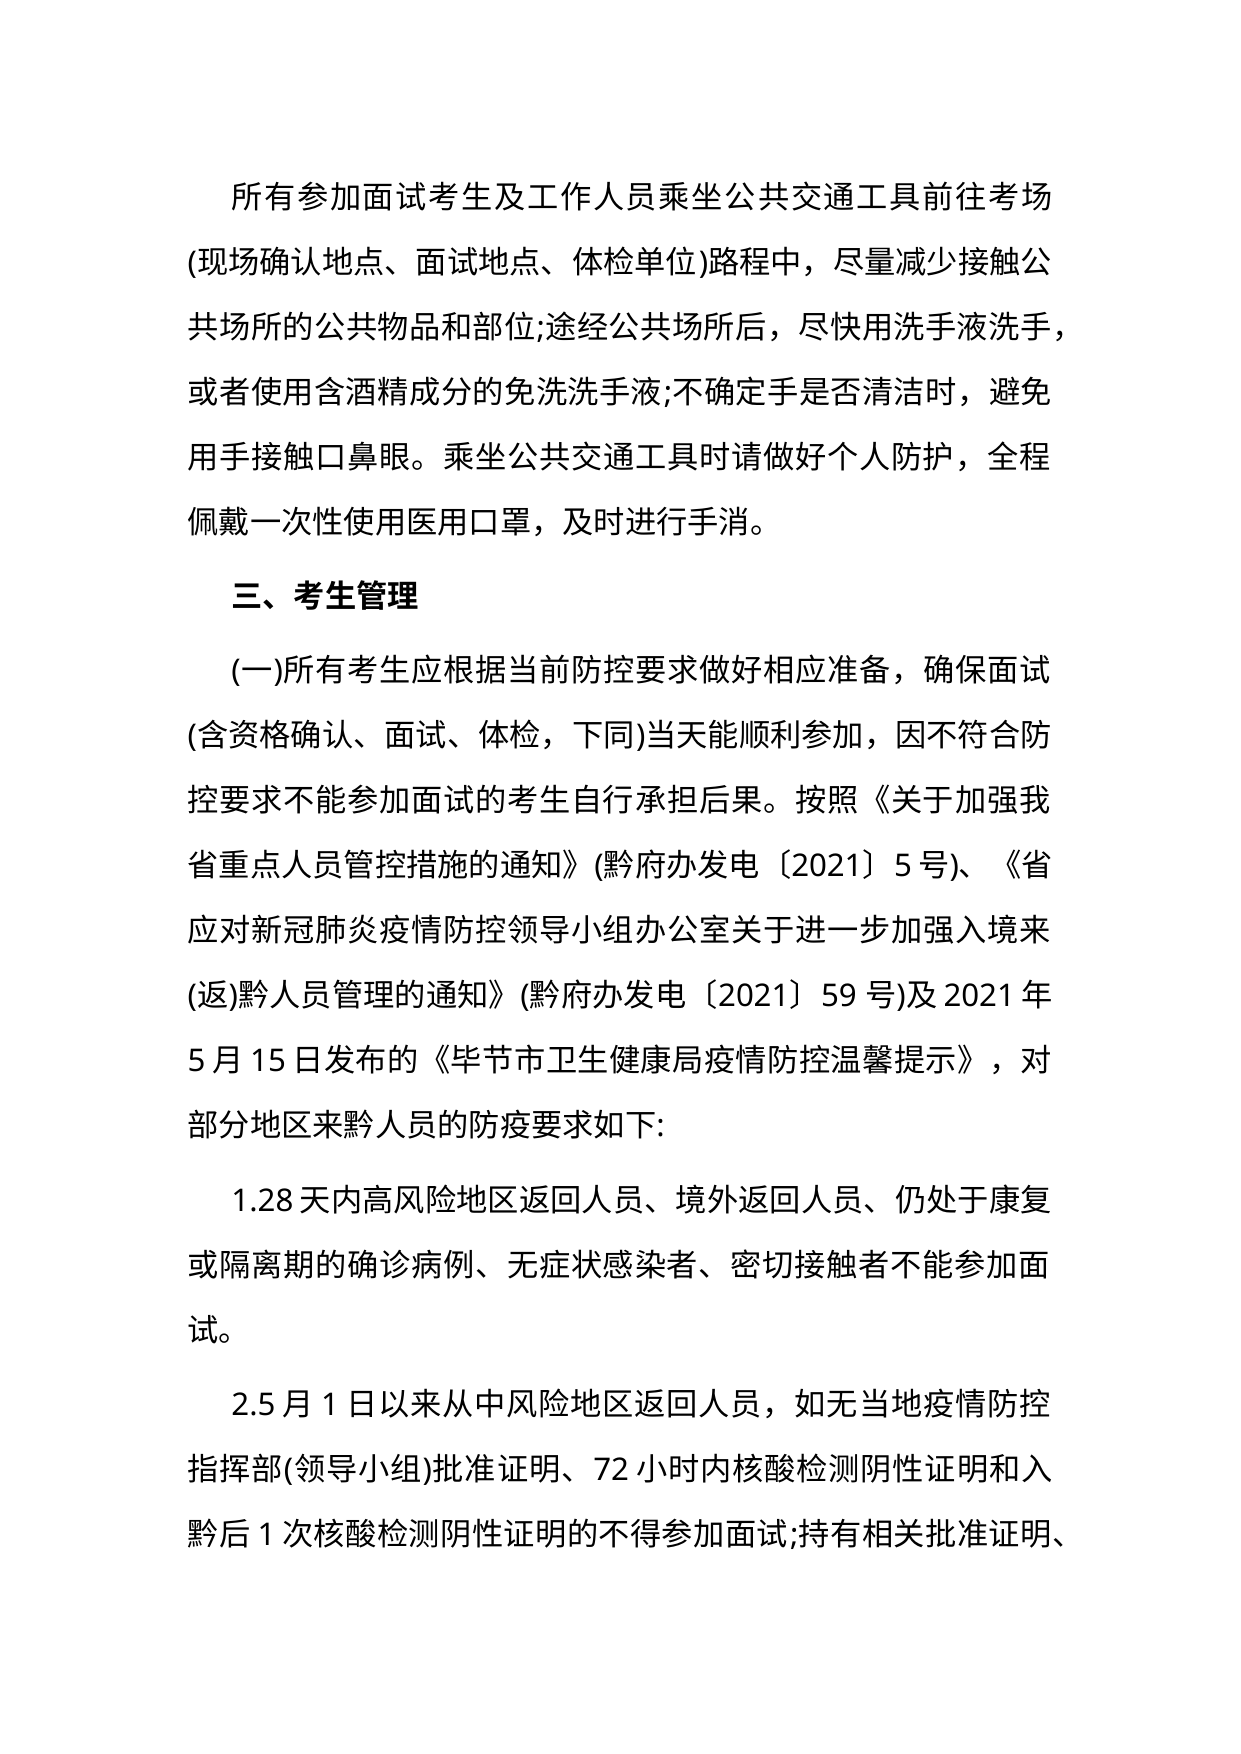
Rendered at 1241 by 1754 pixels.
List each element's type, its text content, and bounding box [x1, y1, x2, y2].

text (一)所有考生应根据当前防控要求做好相应准备，确保面试(含资格确认、面试、体检，下同)当天能顺利参加，因不符合防控要求不能参加面试的考生自行承担后果。按照《关于加强我省重点人员管控措施的通知》(黔府办发电〔2021〕5号)、《省应对新冠肺炎疫情防控领导小组办公室关于进一步加强入境来(返)黔人员管理的通知》(黔府办发电〔2021〕59 号)及2021年5月15日发布的《毕节市卫生健康局疫情防控温馨提示》，对部分地区来黔人员的防疫要求如下: [187, 636, 1053, 1156]
text 三、考生管理 [187, 561, 1053, 626]
text 所有参加面试考生及工作人员乘坐公共交通工具前往考场(现场确认地点、面试地点、体检单位)路程中，尽量减少接触公共场所的公共物品和部位;途经公共场所后，尽快用洗手液洗手，或者使用含酒精成分的免洗洗手液;不确定手是否清洁时，避免用手接触口鼻眼。乘坐公共交通工具时请做好个人防护，全程佩戴一次性使用医用口罩，及时进行手消。 [187, 162, 1053, 552]
text 1.28天内高风险地区返回人员、境外返回人员、仍处于康复或隔离期的确诊病例、无症状感染者、密切接触者不能参加面试。 [187, 1165, 1053, 1360]
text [187, 1369, 1053, 1564]
